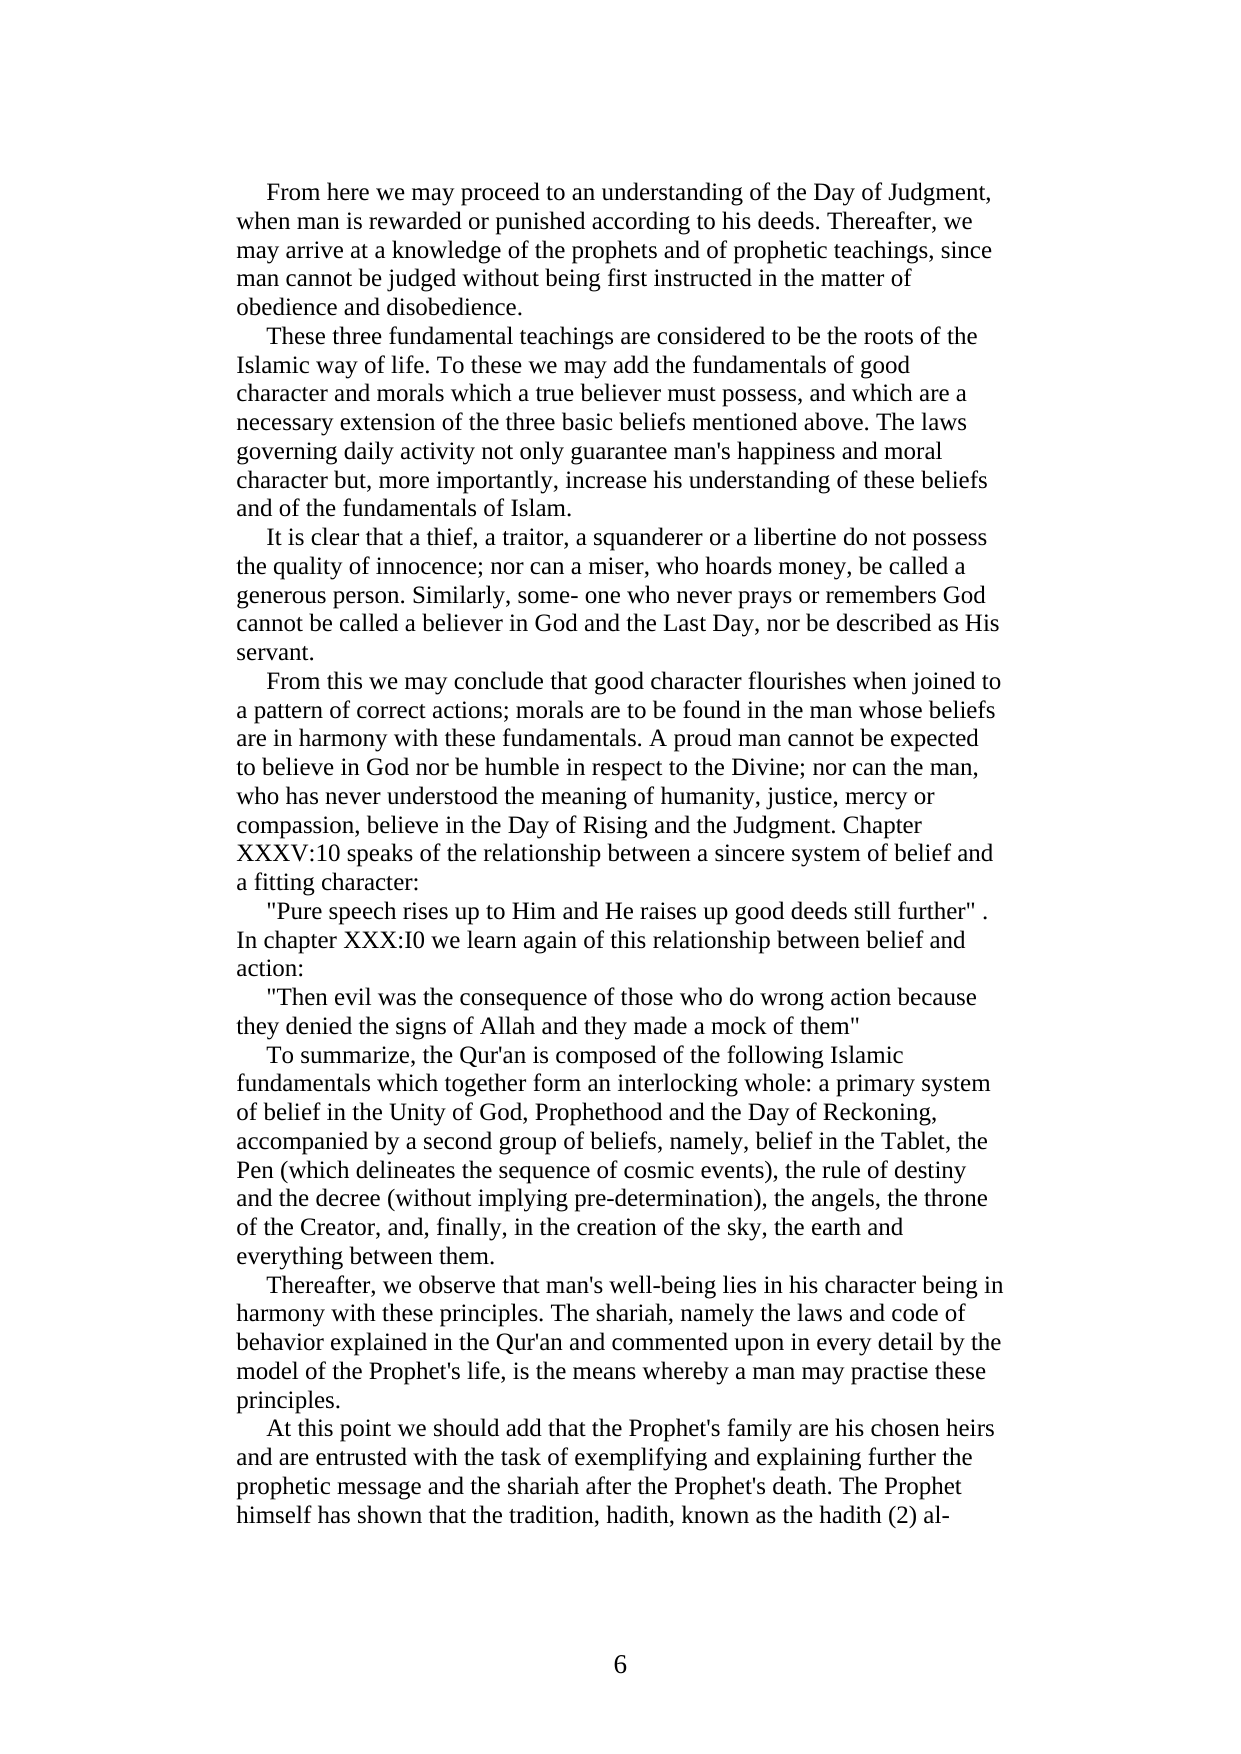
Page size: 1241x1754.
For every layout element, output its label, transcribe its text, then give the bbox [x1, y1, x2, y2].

text It is clear that a thief, a traitor, a squanderer or a libertine do not possess the quality of innocence; nor can a miser, who hoards money, be called a generous person. Similarly, some- one who never prays or remembers God cannot be called a believer in God and the Last Day, nor be described as His servant. [236, 522, 1004, 666]
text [236, 1413, 1004, 1528]
text Thereafter, we observe that man's well-being lies in his character being in harmony with these principles. The shariah, namely the laws and code of behavior explained in the Qur'an and commented upon in every detail by the model of the Prophet's life, is the means whereby a man may practise these principles. [236, 1270, 1004, 1413]
text To summarize, the Qur'an is composed of the following Islamic fundamentals which together form an interlocking whole: a primary system of belief in the Unity of God, Prophethood and the Day of Reckoning, accompanied by a second group of beliefs, namely, belief in the Tablet, the Pen (which delineates the sequence of cosmic events), the rule of destiny and the decree (without implying pre-determination), the angels, the throne of the Creator, and, finally, in the creation of the sky, the earth and everything between them. [236, 1040, 1004, 1270]
text "Then evil was the consequence of those who do wrong action because they denied the signs of Allah and they made a mock of them" [236, 982, 1004, 1040]
text From this we may conclude that good character flourishes when joined to a pattern of correct actions; morals are to be found in the man whose beliefs are in harmony with these fundamentals. A proud man cannot be expected to believe in God nor be humble in respect to the Divine; nor can the man, who has never understood the meaning of humanity, justice, mercy or compassion, believe in the Day of Rising and the Judgment. Chapter XXXV:10 speaks of the relationship between a sincere system of belief and a fitting character: [236, 666, 1004, 896]
text These three fundamental teachings are considered to be the roots of the Islamic way of life. To these we may add the fundamentals of good character and morals which a true believer must possess, and which are a necessary extension of the three basic beliefs mentioned above. The laws governing daily activity not only guarantee man's happiness and moral character but, more importantly, increase his understanding of these beliefs and of the fundamentals of Islam. [236, 321, 1004, 522]
text From here we may proceed to an understanding of the Day of Judgment, when man is rewarded or punished according to his deeds. Thereafter, we may arrive at a knowledge of the prophets and of prophetic teachings, since man cannot be judged without being first instructed in the matter of obedience and disobedience. [236, 177, 1004, 321]
text "Pure speech rises up to Him and He raises up good deeds still further" . In chapter XXX:I0 we learn again of this relationship between belief and action: [236, 896, 1004, 982]
